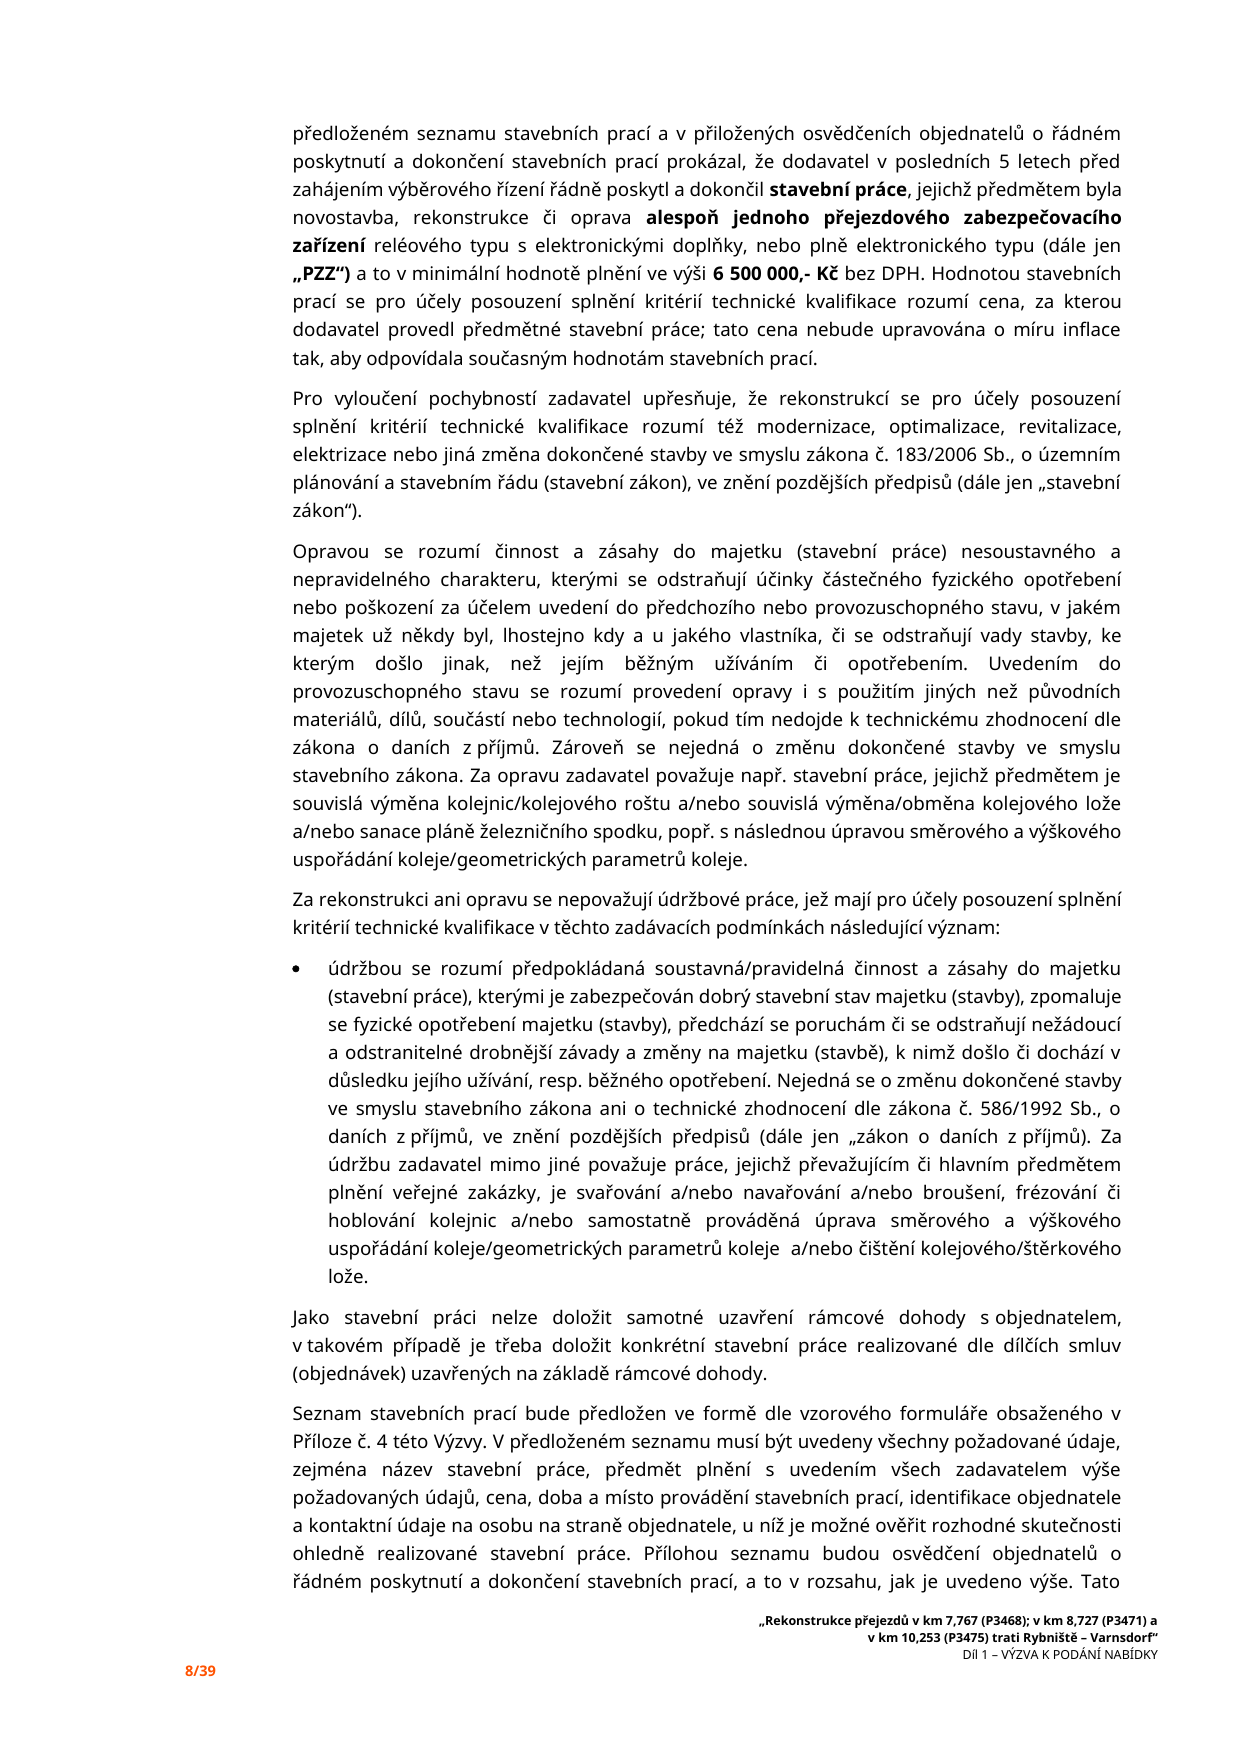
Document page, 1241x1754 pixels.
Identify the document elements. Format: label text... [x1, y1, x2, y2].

text Pro vyloučení pochybností zadavatel upřesňuje, že rekonstrukcí se pro účely posouzení splnění kritérií technické kvalifikace rozumí též modernizace, optimalizace, revitalizace, elektrizace nebo jiná změna dokončené stavby ve smyslu zákona č. 183/2006 Sb., o územním plánování a stavebním řádu (stavební zákon), ve znění pozdějších předpisů (dále jen „stavební zákon“). [292, 385, 1122, 523]
text Za rekonstrukci ani opravu se nepovažují údržbové práce, jež mají pro účely posouzení splnění kritérií technické kvalifikace v těchto zadávacích podmínkách následující význam: [292, 887, 1122, 940]
text údržbou se rozumí předpokládaná soustavná/pravidelná činnost a zásahy do majetku (stavební práce), kterými je zabezpečován dobrý stavební stav majetku (stavby), zpomaluje se fyzické opotřebení majetku (stavby), předchází se poruchám či se odstraňují nežádoucí a odstranitelné drobnější závady a změny na majetku (stavbě), k nimž došlo či dochází v důsledku jejího užívání, resp. běžného opotřebení. Nejedná se o změnu dokončené stavby ve smyslu stavebního zákona ani o technické zhodnocení dle zákona č. 586/1992 Sb., o daních z příjmů, ve znění pozdějších předpisů (dále jen „zákon o daních z příjmů). Za údržbu zadavatel mimo jiné považuje práce, jejichž převažujícím či hlavním předmětem plnění veřejné zakázky, je svařování a/nebo navařování a/nebo broušení, frézování či hoblování kolejnic a/nebo samostatně prováděná úprava směrového a výškového uspořádání koleje/geometrických parametrů koleje a/nebo čištění kolejového/štěrkového lože. [292, 955, 1122, 1289]
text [292, 1401, 1122, 1594]
text Jako stavební práci nelze doložit samotné uzavření rámcové dohody s objednatelem, v takovém případě je třeba doložit konkrétní stavební práce realizované dle dílčích smluv (objednávek) uzavřených na základě rámcové dohody. [292, 1304, 1122, 1386]
text Opravou se rozumí činnost a zásahy do majetku (stavební práce) nesoustavného a nepravidelného charakteru, kterými se odstraňují účinky částečného fyzického opotřebení nebo poškození za účelem uvedení do předchozího nebo provozuschopného stavu, v jakém majetek už někdy byl, lhostejno kdy a u jakého vlastníka, či se odstraňují vady stavby, ke kterým došlo jinak, než jejím běžným užíváním či opotřebením. Uvedením do provozuschopného stavu se rozumí provedení opravy i s použitím jiných než původních materiálů, dílů, součástí nebo technologií, pokud tím nedojde k technickému zhodnocení dle zákona o daních z příjmů. Zároveň se nejedná o změnu dokončené stavby ve smyslu stavebního zákona. Za opravu zadavatel považuje např. stavební práce, jejichž předmětem je souvislá výměna kolejnic/kolejového roštu a/nebo souvislá výměna/obměna kolejového lože a/nebo sanace pláně železničního spodku, popř. s následnou úpravou směrového a výškového uspořádání koleje/geometrických parametrů koleje. [292, 538, 1122, 872]
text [292, 121, 1122, 370]
